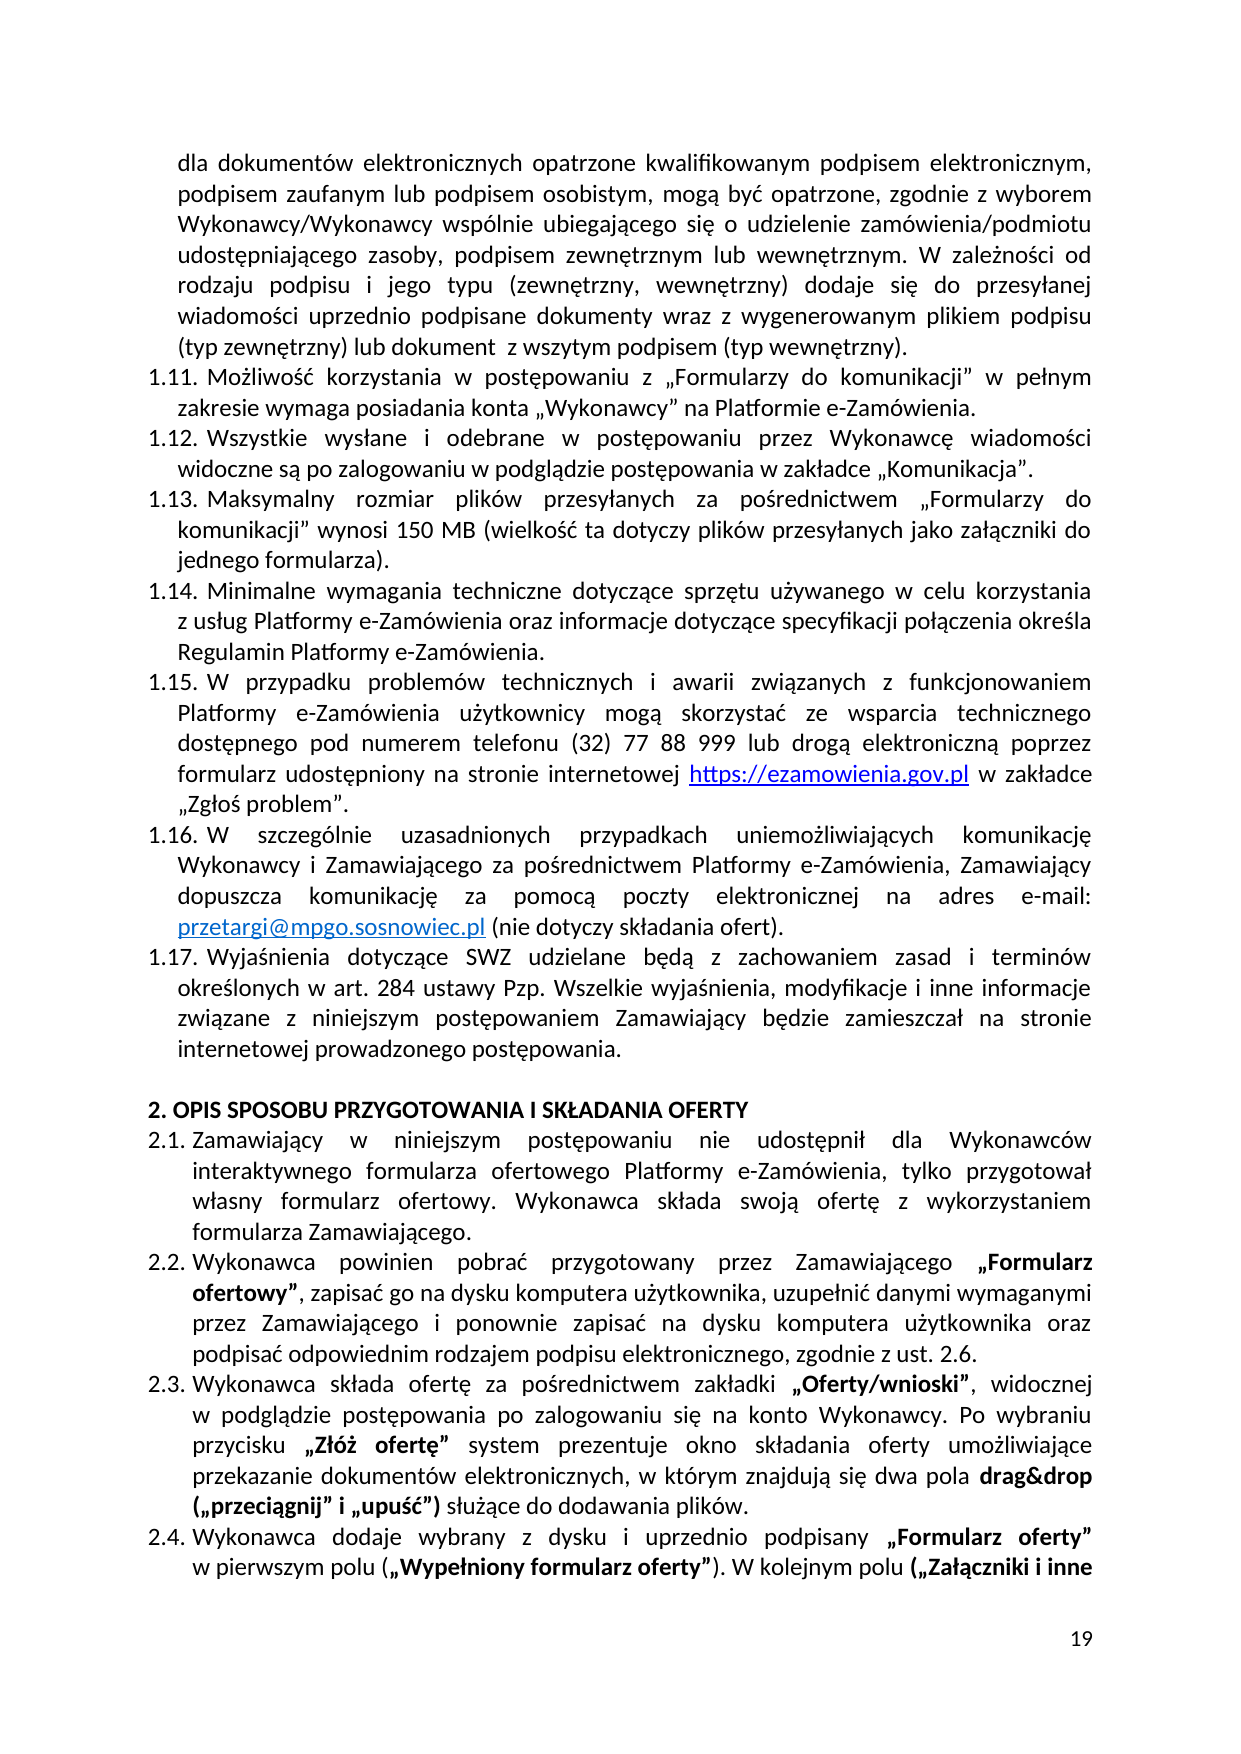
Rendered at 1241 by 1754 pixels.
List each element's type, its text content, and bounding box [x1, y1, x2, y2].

list Wykonawca składa ofertę za pośrednictwem zakładki „Oferty/wnioski”, widocznej w podglądzie postępowania po zalogowaniu się na konto Wykonawcy. Po wybraniu przycisku „Złóż ofertę” system prezentuje okno składania oferty umożliwiające przekazanie dokumentów elektronicznych, w którym znajdują się dwa pola drag&drop („przeciągnij” i „upuść”) służące do dodawania plików. [148, 1368, 1093, 1521]
list Minimalne wymagania techniczne dotyczące sprzętu używanego w celu korzystania z usług Platformy e-Zamówienia oraz informacje dotyczące specyfikacji połączenia określa Regulamin Platformy e-Zamówienia. [148, 575, 1093, 666]
list W szczególnie uzasadnionych przypadkach uniemożliwiających komunikację Wykonawcy i Zamawiającego za pośrednictwem Platformy e-Zamówienia, Zamawiający dopuszcza komunikację za pomocą poczty elektronicznej na adres e-mail: przetargi@mpgo.sosnowiec.pl (nie dotyczy składania ofert). [148, 819, 1093, 941]
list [148, 1521, 1093, 1582]
text 2. OPIS SPOSOBU PRZYGOTOWANIA I SKŁADANIA OFERTY [148, 1094, 1093, 1124]
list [148, 148, 1093, 361]
list Wszystkie wysłane i odebrane w postępowaniu przez Wykonawcę wiadomości widoczne są po zalogowaniu w podglądzie postępowania w zakładce „Komunikacja”. [148, 422, 1093, 483]
list Zamawiający w niniejszym postępowaniu nie udostępnił dla Wykonawców interaktywnego formularza ofertowego Platformy e-Zamówienia, tylko przygotował własny formularz ofertowy. Wykonawca składa swoją ofertę z wykorzystaniem formularza Zamawiającego. [148, 1124, 1093, 1246]
list W przypadku problemów technicznych i awarii związanych z funkcjonowaniem Platformy e-Zamówienia użytkownicy mogą skorzystać ze wsparcia technicznego dostępnego pod numerem telefonu (32) 77 88 999 lub drogą elektroniczną poprzez formularz udostępniony na stronie internetowej https://ezamowienia.gov.pl w zakładce „Zgłoś problem”. [148, 666, 1093, 819]
list Wykonawca powinien pobrać przygotowany przez Zamawiającego „Formularz ofertowy”, zapisać go na dysku komputera użytkownika, uzupełnić danymi wymaganymi przez Zamawiającego i ponownie zapisać na dysku komputera użytkownika oraz podpisać odpowiednim rodzajem podpisu elektronicznego, zgodnie z ust. 2.6. [148, 1246, 1093, 1368]
list Możliwość korzystania w postępowaniu z „Formularzy do komunikacji” w pełnym zakresie wymaga posiadania konta „Wykonawcy” na Platformie e-Zamówienia. [148, 361, 1093, 422]
list Wyjaśnienia dotyczące SWZ udzielane będą z zachowaniem zasad i terminów określonych w art. 284 ustawy Pzp. Wszelkie wyjaśnienia, modyfikacje i inne informacje związane z niniejszym postępowaniem Zamawiający będzie zamieszczał na stronie internetowej prowadzonego postępowania. [148, 941, 1093, 1063]
list Maksymalny rozmiar plików przesyłanych za pośrednictwem „Formularzy do komunikacji” wynosi 150 MB (wielkość ta dotyczy plików przesyłanych jako załączniki do jednego formularza). [148, 483, 1093, 575]
